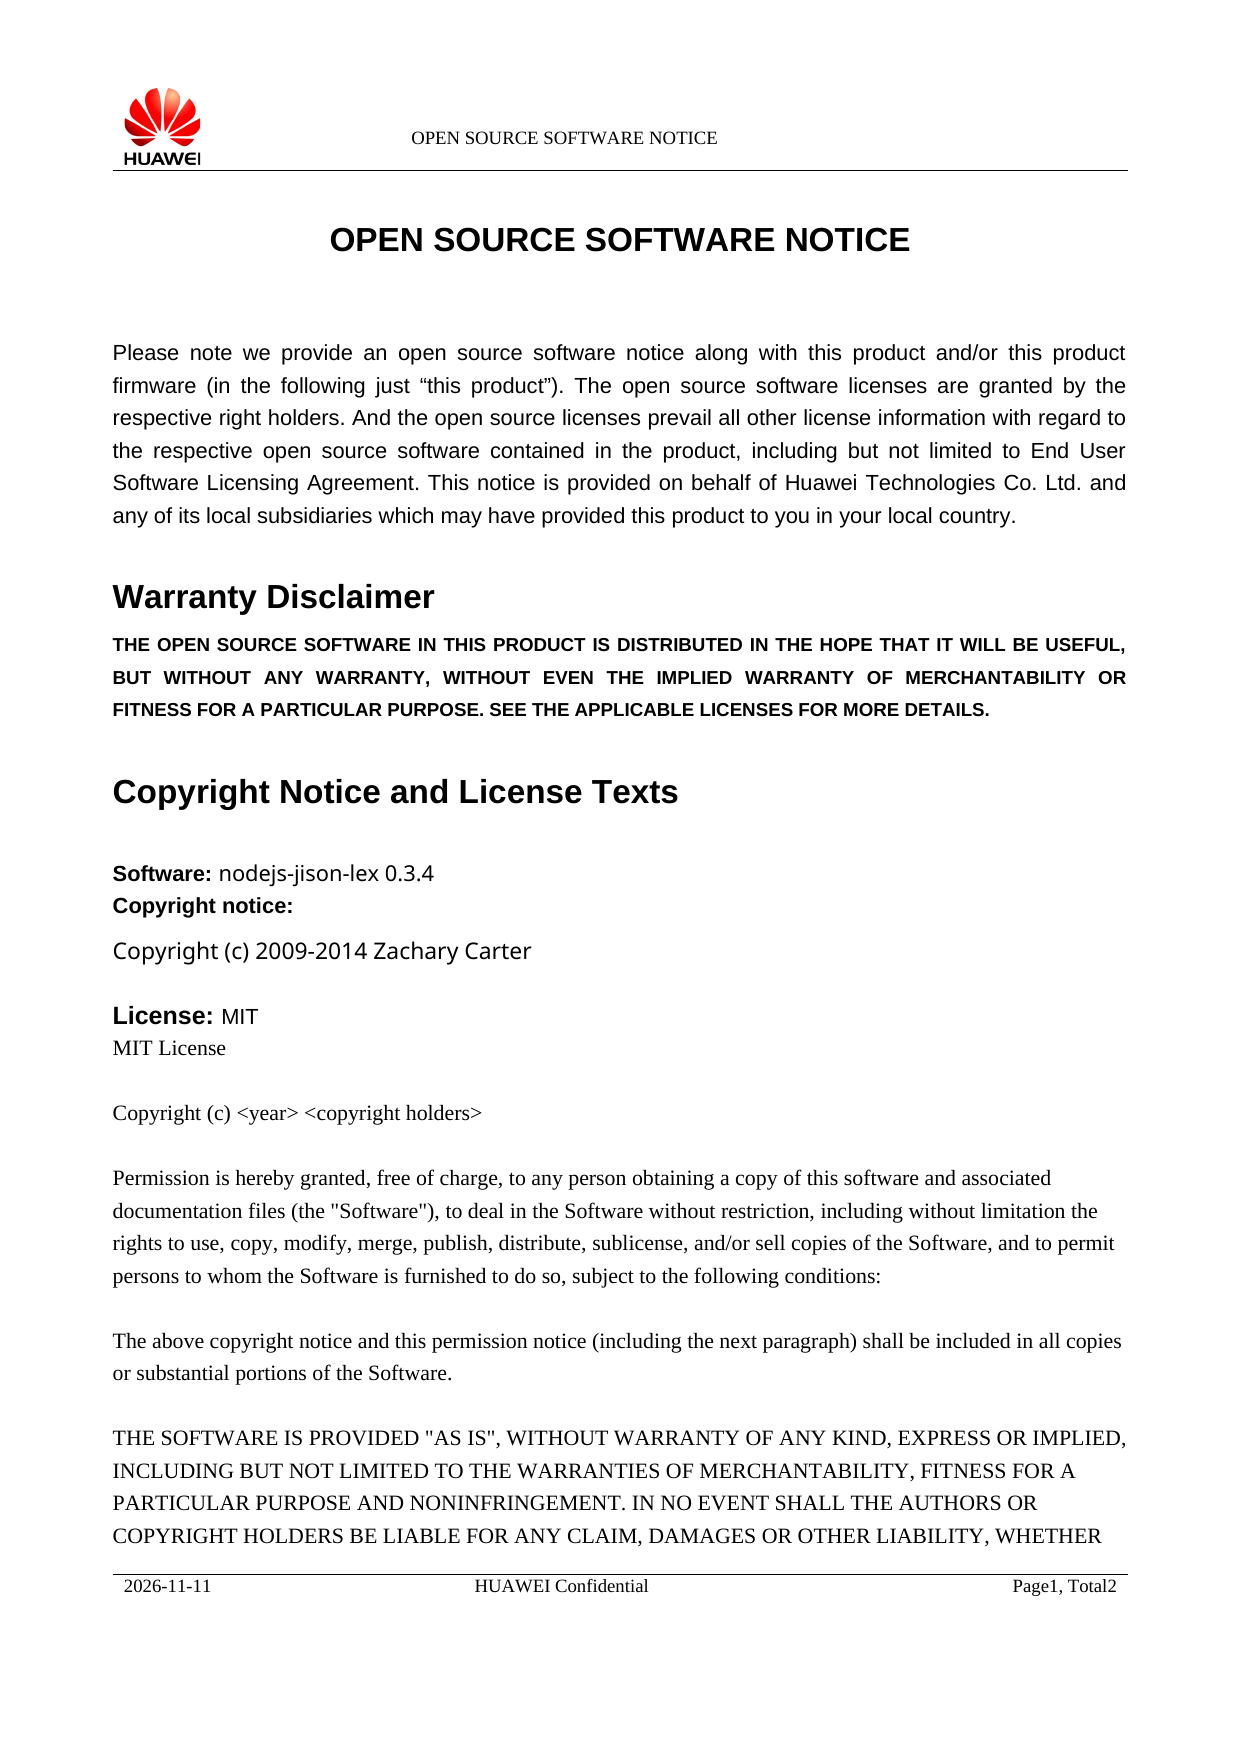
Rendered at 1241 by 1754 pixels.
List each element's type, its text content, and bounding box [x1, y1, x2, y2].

text The open source software in this product is distributed in the hope that it will be useful, but WITHOUT ANY WARRANTY, without even the implied warranty of MERCHANTABILITY or FITNESS FOR A PARTICULAR PURPOSE. See the applicable licenses for more details. [112, 629, 1128, 726]
text Copyright (c) 2009-2014 Zachary Carter [112, 934, 1128, 999]
text OPEN SOURCE SOFTWARE NOTICE [112, 206, 1128, 271]
title Software: nodejs-jison-lex 0.3.4 [112, 856, 1128, 889]
text License: MIT [112, 999, 1128, 1031]
text Copyright notice: [112, 889, 1128, 921]
text Please note we provide an open source software notice along with this product and/or this product firmware (in the following just “this product”). The open source software licenses are granted by the respective right holders. And the open source licenses prevail all other license information with regard to the respective open source software contained in the product, including but not limited to End User Software Licensing Agreement. This notice is provided on behalf of Huawei Technologies Co. Ltd. and any of its local subsidiaries which may have provided this product to you in your local country. [112, 336, 1128, 531]
text Warranty Disclaimer [112, 564, 1128, 629]
picture [124, 88, 201, 165]
text Copyright Notice and License Texts [112, 759, 1128, 824]
